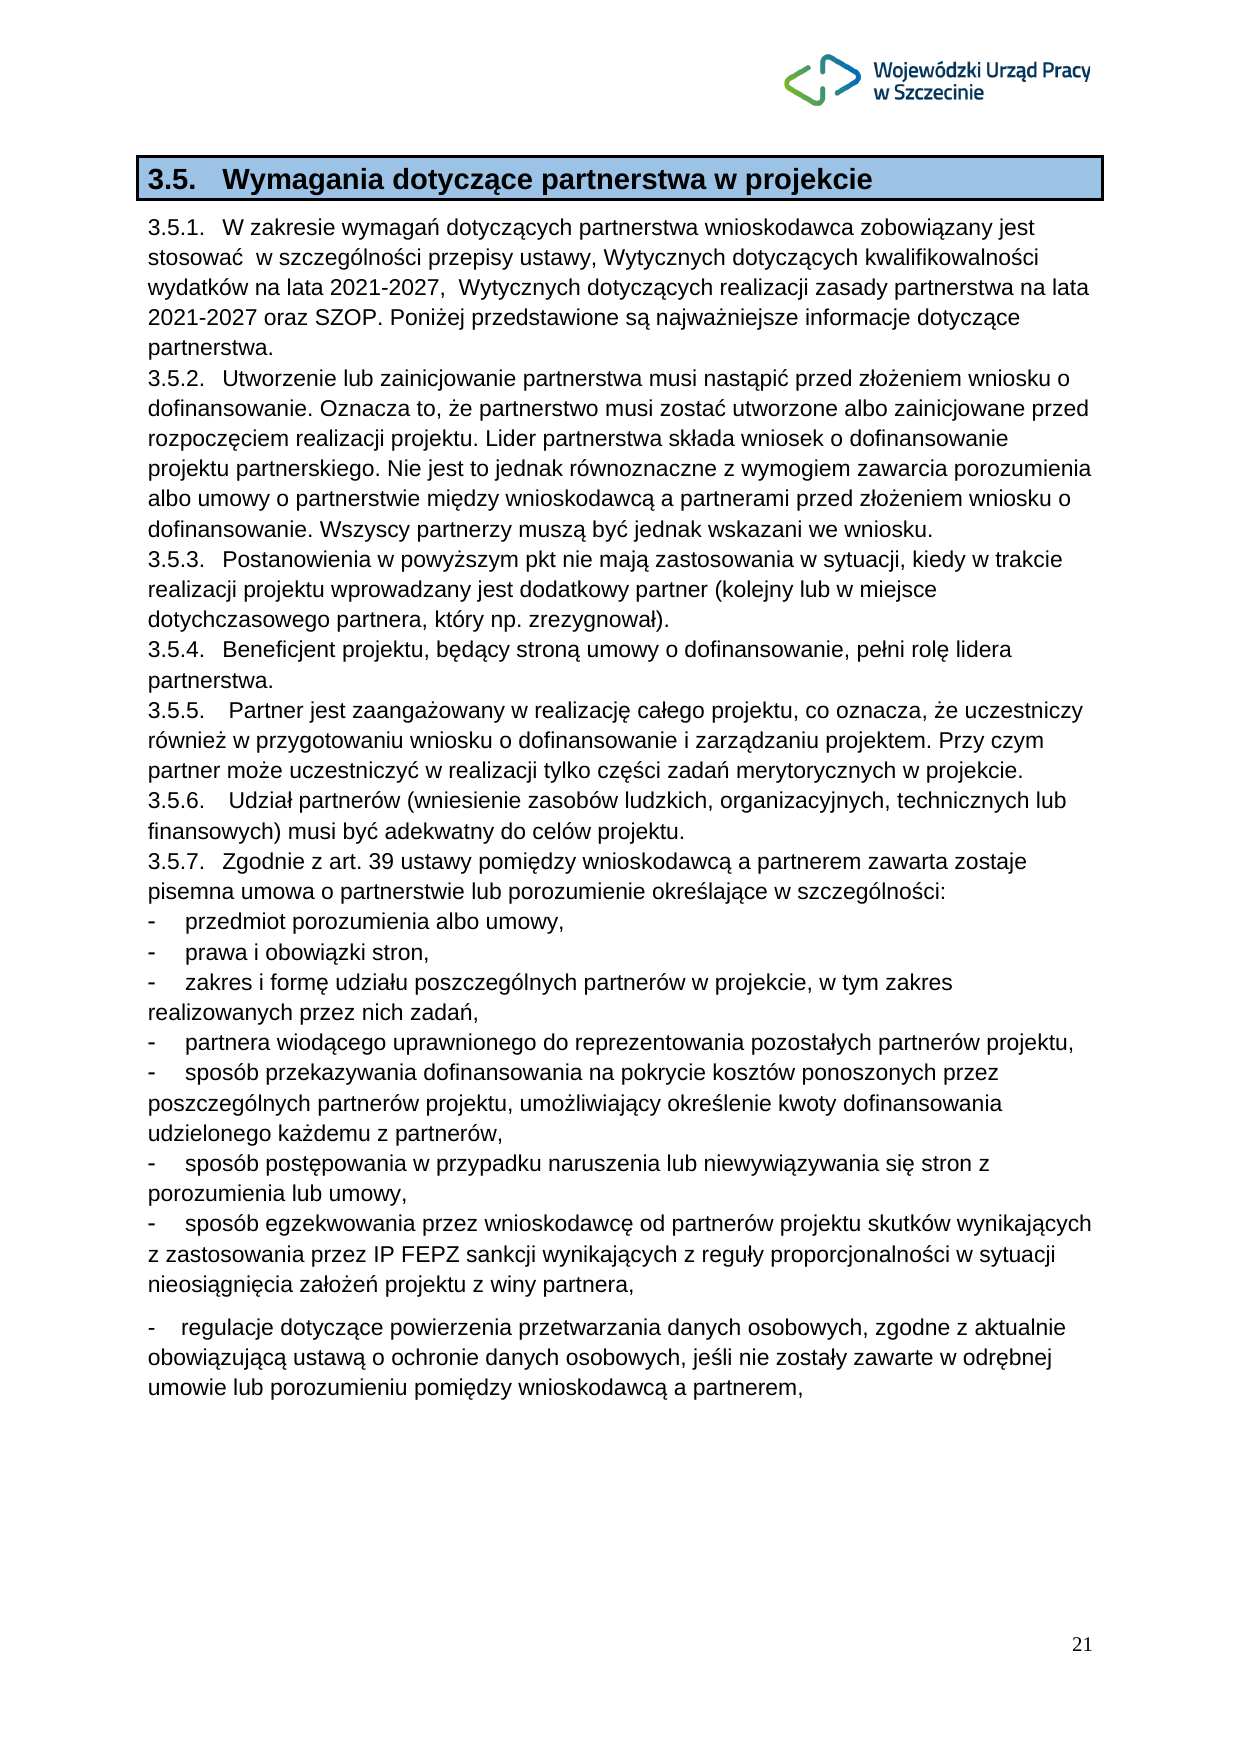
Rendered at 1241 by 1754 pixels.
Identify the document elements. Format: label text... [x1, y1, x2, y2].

list W zakresie wymagań dotyczących partnerstwa wnioskodawca zobowiązany jest stosować w szczególności przepisy ustawy, Wytycznych dotyczących kwalifikowalności wydatków na lata 2021-2027, Wytycznych dotyczących realizacji zasady partnerstwa na lata 2021-2027 oraz SZOP. Poniżej przedstawione są najważniejsze informacje dotyczące partnerstwa. [148, 213, 1092, 361]
list przedmiot porozumienia albo umowy, [148, 908, 1092, 935]
list sposób egzekwowania przez wnioskodawcę od partnerów projektu skutków wynikających z zastosowania przez IP FEPZ sankcji wynikających z reguły proporcjonalności w sytuacji nieosiągnięcia założeń projektu z winy partnera, [148, 1210, 1092, 1297]
text Wymagania dotyczące partnerstwa w projekcie [139, 158, 1101, 198]
list - regulacje dotyczące powierzenia przetwarzania danych osobowych, zgodne z aktualnie obowiązującą ustawą o ochronie danych osobowych, jeśli nie zostały zawarte w odrębnej umowie lub porozumieniu pomiędzy wnioskodawcą a partnerem, [148, 1313, 1092, 1400]
picture [784, 54, 1091, 106]
list zakres i formę udziału poszczególnych partnerów w projekcie, w tym zakres realizowanych przez nich zadań, [148, 969, 1092, 1025]
list sposób przekazywania dofinansowania na pokrycie kosztów ponoszonych przez poszczególnych partnerów projektu, umożliwiający określenie kwoty dofinansowania udzielonego każdemu z partnerów, [148, 1059, 1092, 1146]
list Partner jest zaangażowany w realizację całego projektu, co oznacza, że uczestniczy również w przygotowaniu wniosku o dofinansowanie i zarządzaniu projektem. Przy czym partner może uczestniczyć w realizacji tylko części zadań merytorycznych w projekcie. [148, 697, 1092, 784]
list Zgodnie z art. 39 ustawy pomiędzy wnioskodawcą a partnerem zawarta zostaje pisemna umowa o partnerstwie lub porozumienie określające w szczególności: [148, 848, 1092, 904]
list prawa i obowiązki stron, [148, 938, 1092, 965]
list Udział partnerów (wniesienie zasobów ludzkich, organizacyjnych, technicznych lub finansowych) musi być adekwatny do celów projektu. [148, 787, 1092, 844]
list sposób postępowania w przypadku naruszenia lub niewywiązywania się stron z porozumienia lub umowy, [148, 1150, 1092, 1207]
list Beneficjent projektu, będący stroną umowy o dofinansowanie, pełni rolę lidera partnerstwa. [148, 636, 1092, 693]
list partnera wiodącego uprawnionego do reprezentowania pozostałych partnerów projektu, [148, 1029, 1092, 1056]
list Postanowienia w powyższym pkt nie mają zastosowania w sytuacji, kiedy w trakcie realizacji projektu wprowadzany jest dodatkowy partner (kolejny lub w miejsce dotychczasowego partnera, który np. zrezygnował). [148, 546, 1092, 633]
list Utworzenie lub zainicjowanie partnerstwa musi nastąpić przed złożeniem wniosku o dofinansowanie. Oznacza to, że partnerstwo musi zostać utworzone albo zainicjowane przed rozpoczęciem realizacji projektu. Lider partnerstwa składa wniosek o dofinansowanie projektu partnerskiego. Nie jest to jednak równoznaczne z wymogiem zawarcia porozumienia albo umowy o partnerstwie między wnioskodawcą a partnerami przed złożeniem wniosku o dofinansowanie. Wszyscy partnerzy muszą być jednak wskazani we wniosku. [148, 364, 1092, 542]
